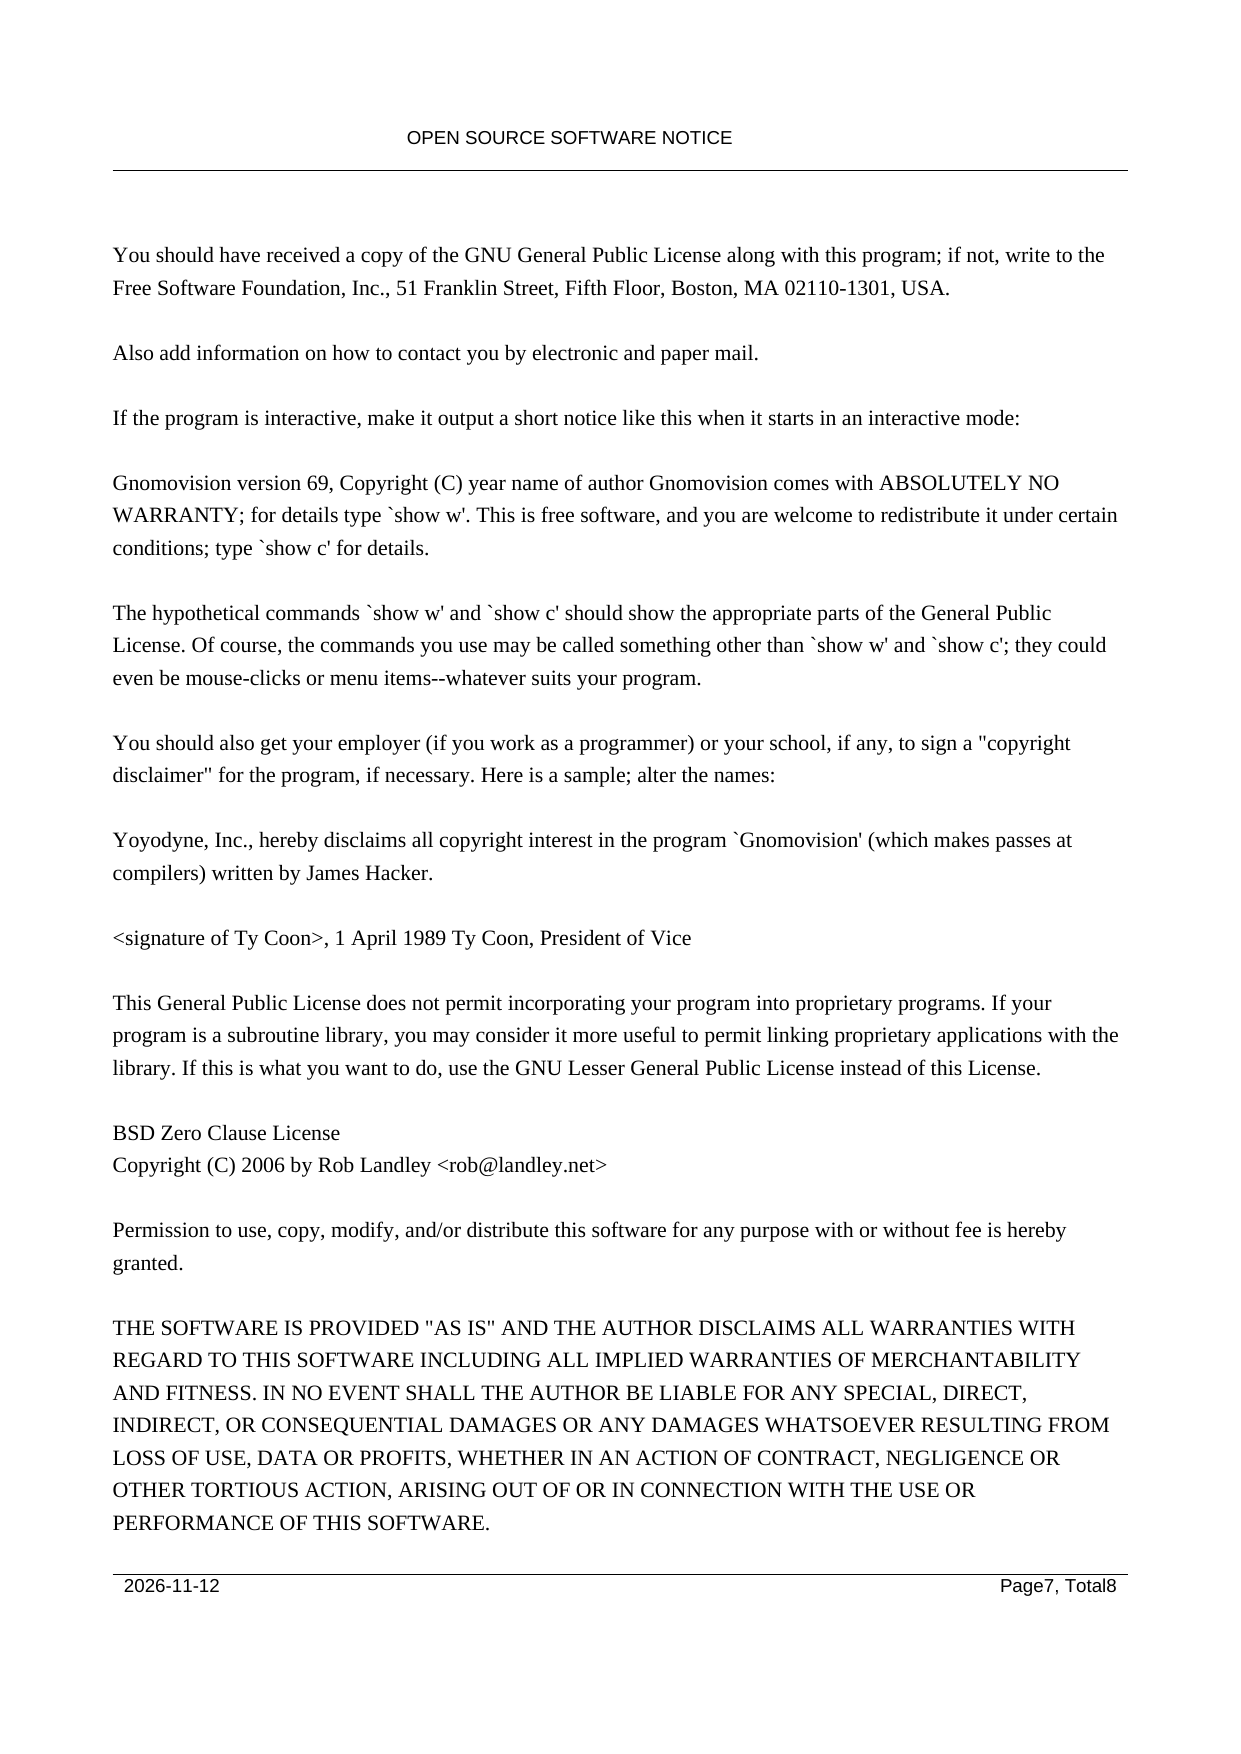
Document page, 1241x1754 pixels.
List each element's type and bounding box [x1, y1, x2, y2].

text [112, 206, 1128, 1571]
